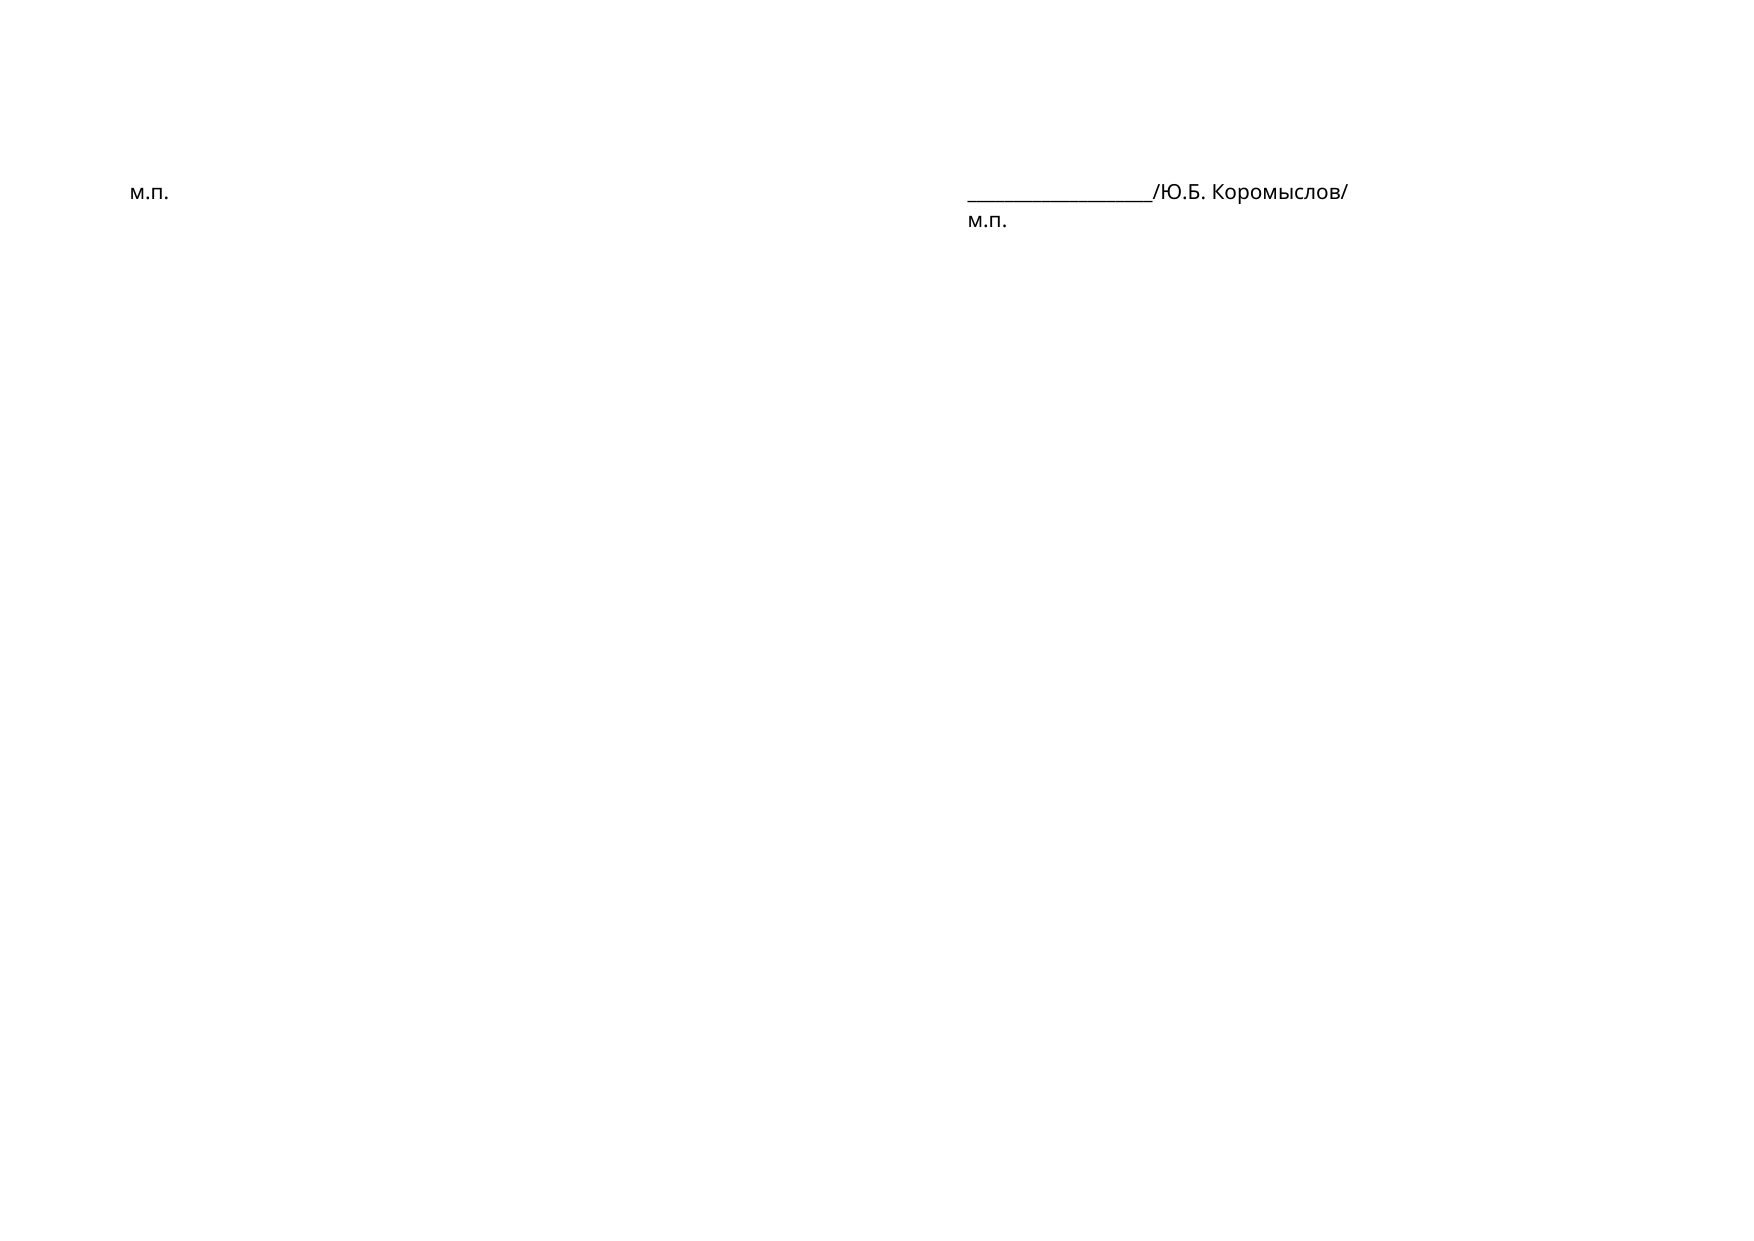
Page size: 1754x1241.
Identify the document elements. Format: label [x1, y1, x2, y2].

table_header [794, 177, 1650, 255]
table_header [118, 177, 794, 255]
